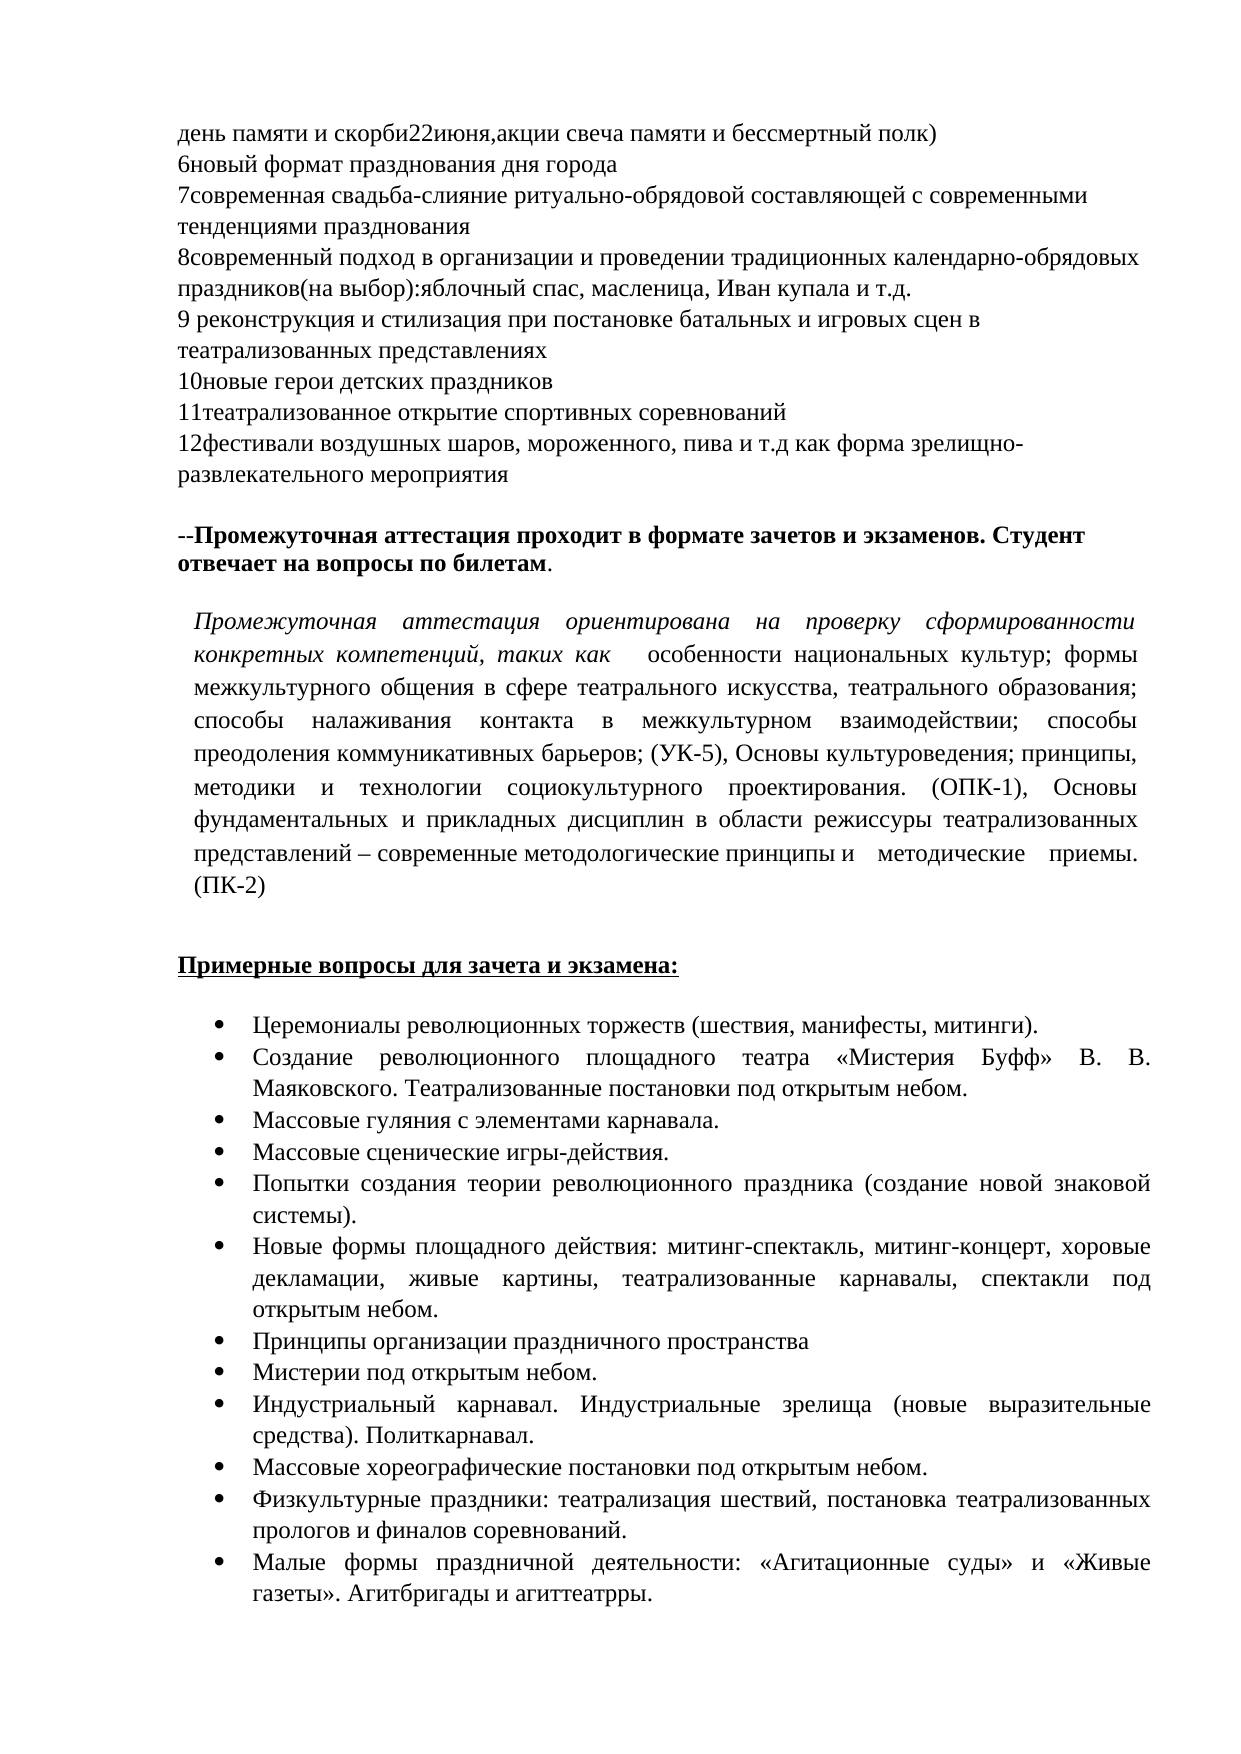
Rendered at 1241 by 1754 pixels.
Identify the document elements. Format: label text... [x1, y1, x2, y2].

list Физкультурные праздники: театрализация шествий, постановка театрализованных прологов и финалов соревнований. [215, 1484, 1152, 1544]
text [177, 118, 1152, 488]
text --Промежуточная аттестация проходит в формате зачетов и экзаменов. Студент отвечает на вопросы по билетам. [177, 520, 1152, 577]
list Попытки создания теории революционного праздника (создание новой знаковой системы). [215, 1168, 1152, 1228]
text Промежуточная аттестация ориентирована на проверку сформированности конкретных компетенций, таких как особенности национальных культур; формы межкультурного общения в сфере театрального искусства, театрального образования; способы налаживания контакта в межкультурном взаимодействии; способы преодоления коммуникативных барьеров; (УК-5), Основы культуроведения; принципы, методики и технологии социокультурного проектирования. (ОПК-1), Основы фундаментальных и прикладных дисциплин в области режиссуры театрализованных представлений – современные методологические принципы и методические приемы. (ПК-2) [193, 606, 1138, 899]
list Новые формы площадного действия: митинг-спектакль, митинг-концерт, хоровые декламации, живые картины, театрализованные карнавалы, спектакли под открытым небом. [215, 1231, 1152, 1323]
list Церемониалы революционных торжеств (шествия, манифесты, митинги). [215, 1010, 1152, 1039]
list Массовые сценические игры-действия. [215, 1137, 1152, 1165]
list Мистерии под открытым небом. [215, 1357, 1152, 1386]
list Малые формы праздничной деятельности: «Агитационные суды» и «Живые газеты». Агитбригады и агиттеатрры. [215, 1547, 1152, 1607]
list Индустриальный карнавал. Индустриальные зрелища (новые выразительные средства). Политкарнавал. [215, 1389, 1152, 1449]
text Примерные вопросы для зачета и экзамена: [177, 951, 1152, 979]
list Массовые гуляния с элементами карнавала. [215, 1105, 1152, 1134]
list Массовые хореографические постановки под открытым небом. [215, 1452, 1152, 1481]
list Создание революционного площадного театра «Мистерия Буфф» В. В. Маяковского. Театрализованные постановки под открытым небом. [215, 1042, 1152, 1102]
list Принципы организации праздничного пространства [215, 1326, 1152, 1355]
